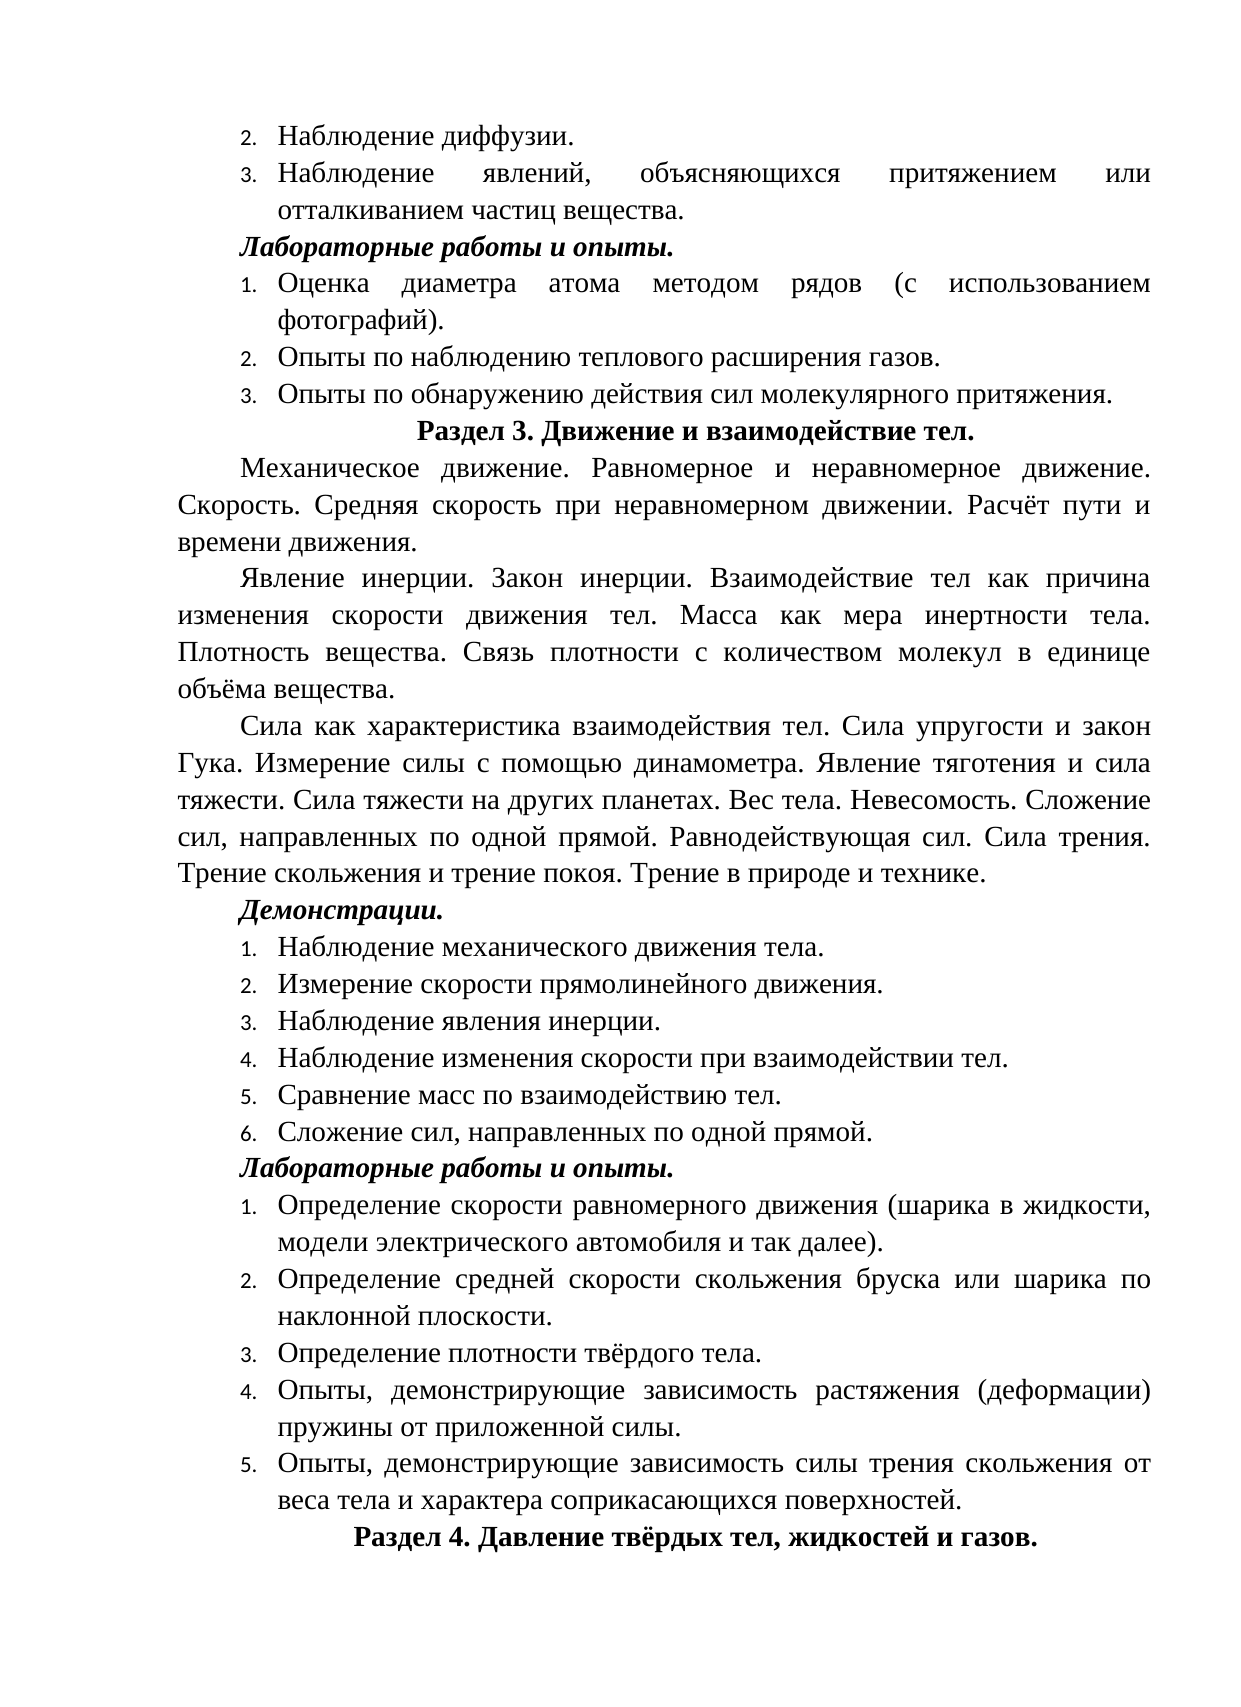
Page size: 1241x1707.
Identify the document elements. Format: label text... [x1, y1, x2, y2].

list Оценка диаметра атома методом рядов (с использованием фотографий). [240, 266, 1152, 336]
text Раздел 4. Давление твёрдых тел, жидкостей и газов. [177, 1519, 1152, 1553]
text Лабораторные работы и опыты. [177, 1151, 1152, 1184]
text Раздел 3. Движение и взаимодействие тел. [177, 413, 1152, 447]
list Определение скорости равномерного движения (шарика в жидкости, модели электрического автомобиля и так далее). [240, 1187, 1152, 1258]
text Сила как характеристика взаимодействия тел. Сила упругости и закон Гука. Измерение силы с помощью динамометра. Явление тяготения и сила тяжести. Сила тяжести на других планетах. Вес тела. Невесомость. Сложение сил, направленных по одной прямой. Равнодействующая сил. Сила трения. Трение скольжения и трение покоя. Трение в природе и технике. [177, 708, 1152, 889]
text Механическое движение. Равномерное и неравномерное движение. Скорость. Средняя скорость при неравномерном движении. Расчёт пути и времени движения. [177, 450, 1152, 557]
list Определение средней скорости скольжения бруска или шарика по наклонной плоскости. [240, 1261, 1152, 1332]
list Определение плотности твёрдого тела. [240, 1335, 1152, 1368]
list Опыты по наблюдению теплового расширения газов. [240, 339, 1152, 373]
list Опыты, демонстрирующие зависимость растяжения (деформации) пружины от приложенной силы. [240, 1372, 1152, 1442]
list Наблюдение механического движения тела. [240, 929, 1152, 963]
text Демонстрации. [177, 892, 1152, 926]
list Наблюдение изменения скорости при взаимодействии тел. [240, 1040, 1152, 1073]
list Наблюдение явления инерции. [240, 1003, 1152, 1037]
list Наблюдение диффузии. [240, 118, 1152, 152]
list Опыты по обнаружению действия сил молекулярного притяжения. [240, 376, 1152, 410]
list Измерение скорости прямолинейного движения. [240, 966, 1152, 1000]
text Лабораторные работы и опыты. [177, 229, 1152, 262]
list Опыты, демонстрирующие зависимость силы трения скольжения от веса тела и характера соприкасающихся поверхностей. [240, 1446, 1152, 1516]
list Наблюдение явлений, объясняющихся притяжением или отталкиванием частиц вещества. [240, 155, 1152, 225]
list Сравнение масс по взаимодействию тел. [240, 1077, 1152, 1110]
text Явление инерции. Закон инерции. Взаимодействие тел как причина изменения скорости движения тел. Масса как мера инертности тела. Плотность вещества. Связь плотности с количеством молекул в единице объёма вещества. [177, 561, 1152, 705]
list Сложение сил, направленных по одной прямой. [240, 1114, 1152, 1147]
